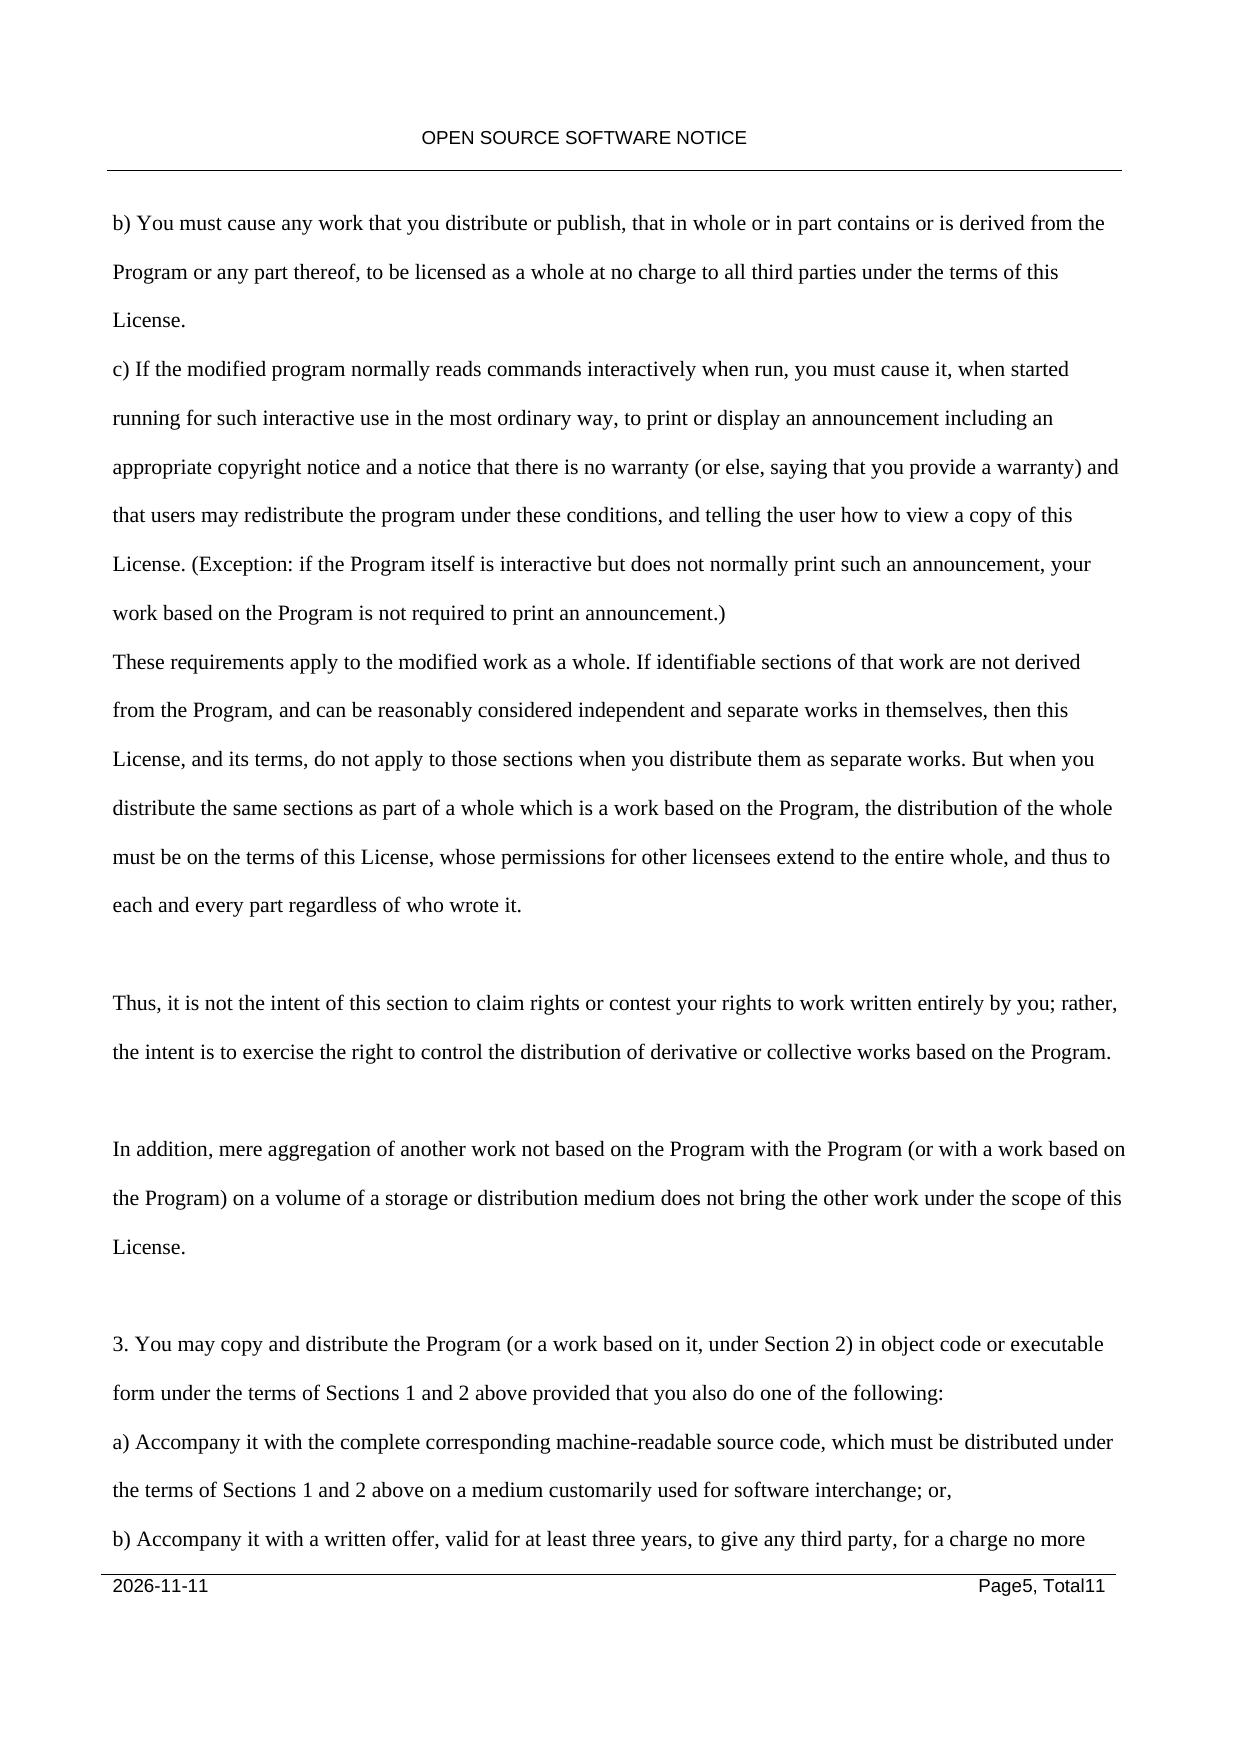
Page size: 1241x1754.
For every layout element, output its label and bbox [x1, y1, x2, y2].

text [112, 206, 1128, 1555]
